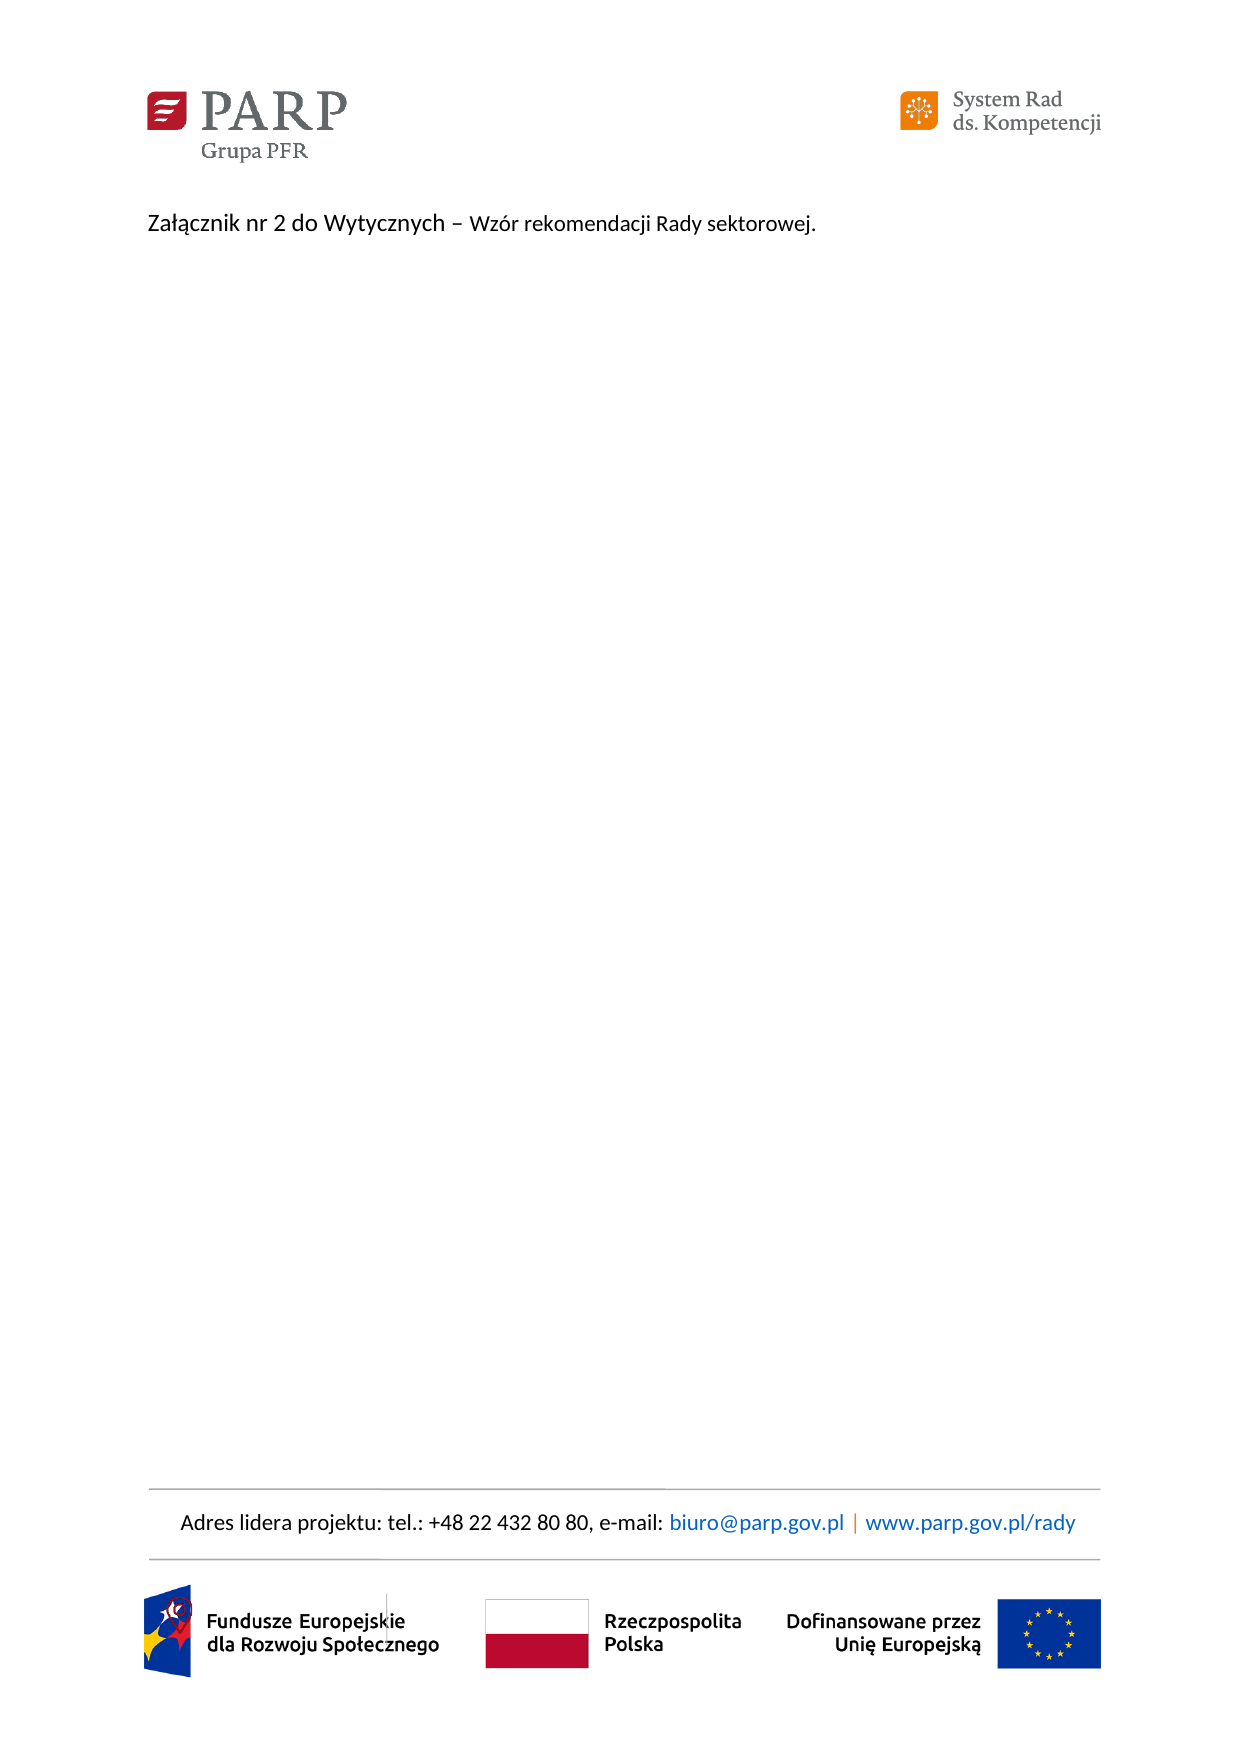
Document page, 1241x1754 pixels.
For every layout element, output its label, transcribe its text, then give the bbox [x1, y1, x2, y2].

text Załącznik nr 2 do Wytycznych – Wzór rekomendacji Rady sektorowej. [148, 207, 1106, 237]
picture [112, 1570, 1133, 1692]
picture [145, 89, 349, 165]
picture [899, 89, 1102, 137]
